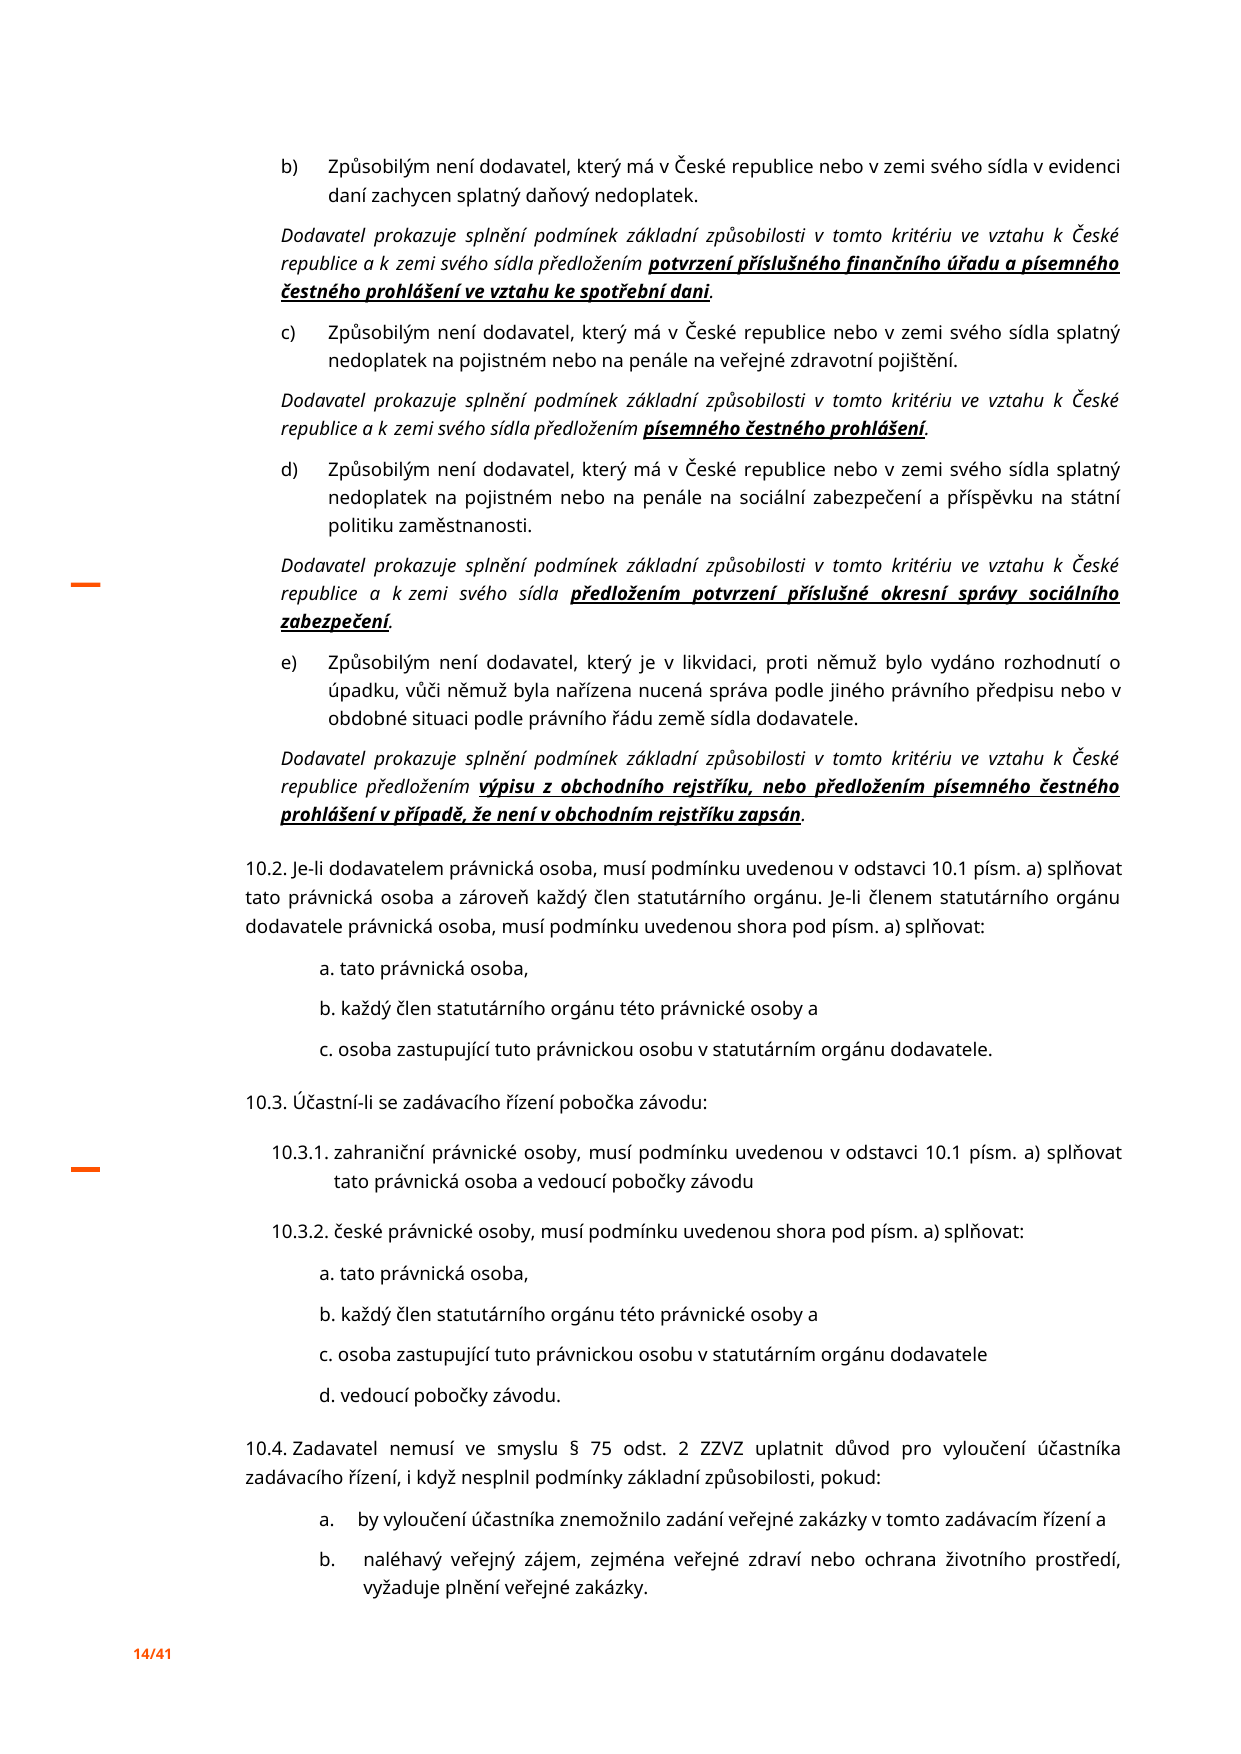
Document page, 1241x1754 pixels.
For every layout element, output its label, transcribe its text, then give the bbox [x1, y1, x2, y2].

text b. každý člen statutárního orgánu této právnické osoby a [319, 996, 1122, 1021]
text české právnické osoby, musí podmínku uvedenou shora pod písm. a) splňovat: [334, 1219, 1122, 1244]
text b) Způsobilým není dodavatel, který má v České republice nebo v zemi svého sídla v evidenci daní zachycen splatný daňový nedoplatek. [281, 154, 1122, 207]
text c. osoba zastupující tuto právnickou osobu v statutárním orgánu dodavatele. [319, 1036, 1122, 1062]
text Účastní-li se zadávacího řízení pobočka závodu: [245, 1089, 1122, 1115]
text b. každý člen statutárního orgánu této právnické osoby a [319, 1301, 1122, 1326]
text Dodavatel prokazuje splnění podmínek základní způsobilosti v tomto kritériu ve vztahu k České republice a k zemi svého sídla předložením potvrzení příslušného finančního úřadu a písemného čestného prohlášení ve vztahu ke spotřební dani. [281, 222, 1122, 304]
text a. by vyloučení účastníka znemožnilo zadání veřejné zakázky v tomto zadávacím řízení a [319, 1506, 1122, 1532]
text Je-li dodavatelem právnická osoba, musí podmínku uvedenou v odstavci 10.1 písm. a) splňovat tato právnická osoba a zároveň každý člen statutárního orgánu. Je-li členem statutárního orgánu dodavatele právnická osoba, musí podmínku uvedenou shora pod písm. a) splňovat: [245, 855, 1122, 939]
text Dodavatel prokazuje splnění podmínek základní způsobilosti v tomto kritériu ve vztahu k České republice a k zemi svého sídla předložením písemného čestného prohlášení. [281, 387, 1122, 441]
text c) Způsobilým není dodavatel, který má v České republice nebo v zemi svého sídla splatný nedoplatek na pojistném nebo na penále na veřejné zdravotní pojištění. [281, 319, 1122, 372]
text e) Způsobilým není dodavatel, který je v likvidaci, proti němuž bylo vydáno rozhodnutí o úpadku, vůči němuž byla nařízena nucená správa podle jiného právního předpisu nebo v obdobné situaci podle právního řádu země sídla dodavatele. [281, 649, 1122, 731]
text d. vedoucí pobočky závodu. [319, 1382, 1122, 1407]
text c. osoba zastupující tuto právnickou osobu v statutárním orgánu dodavatele [319, 1341, 1122, 1367]
text a. tato právnická osoba, [319, 955, 1122, 981]
text Zadavatel nemusí ve smyslu § 75 odst. 2 ZZVZ uplatnit důvod pro vyloučení účastníka zadávacího řízení, i když nesplnil podmínky základní způsobilosti, pokud: [245, 1435, 1122, 1490]
text b. naléhavý veřejný zájem, zejména veřejné zdraví nebo ochrana životního prostředí, vyžaduje plnění veřejné zakázky. [319, 1547, 1122, 1600]
text zahraniční právnické osoby, musí podmínku uvedenou v odstavci 10.1 písm. a) splňovat tato právnická osoba a vedoucí pobočky závodu [334, 1139, 1122, 1194]
text d) Způsobilým není dodavatel, který má v České republice nebo v zemi svého sídla splatný nedoplatek na pojistném nebo na penále na sociální zabezpečení a příspěvku na státní politiku zaměstnanosti. [281, 456, 1122, 538]
text a. tato právnická osoba, [319, 1260, 1122, 1286]
text Dodavatel prokazuje splnění podmínek základní způsobilosti v tomto kritériu ve vztahu k České republice a k zemi svého sídla předložením potvrzení příslušné okresní správy sociálního zabezpečení. [281, 553, 1122, 634]
text Dodavatel prokazuje splnění podmínek základní způsobilosti v tomto kritériu ve vztahu k České republice předložením výpisu z obchodního rejstříku, nebo předložením písemného čestného prohlášení v případě, že není v obchodním rejstříku zapsán. [281, 746, 1122, 827]
